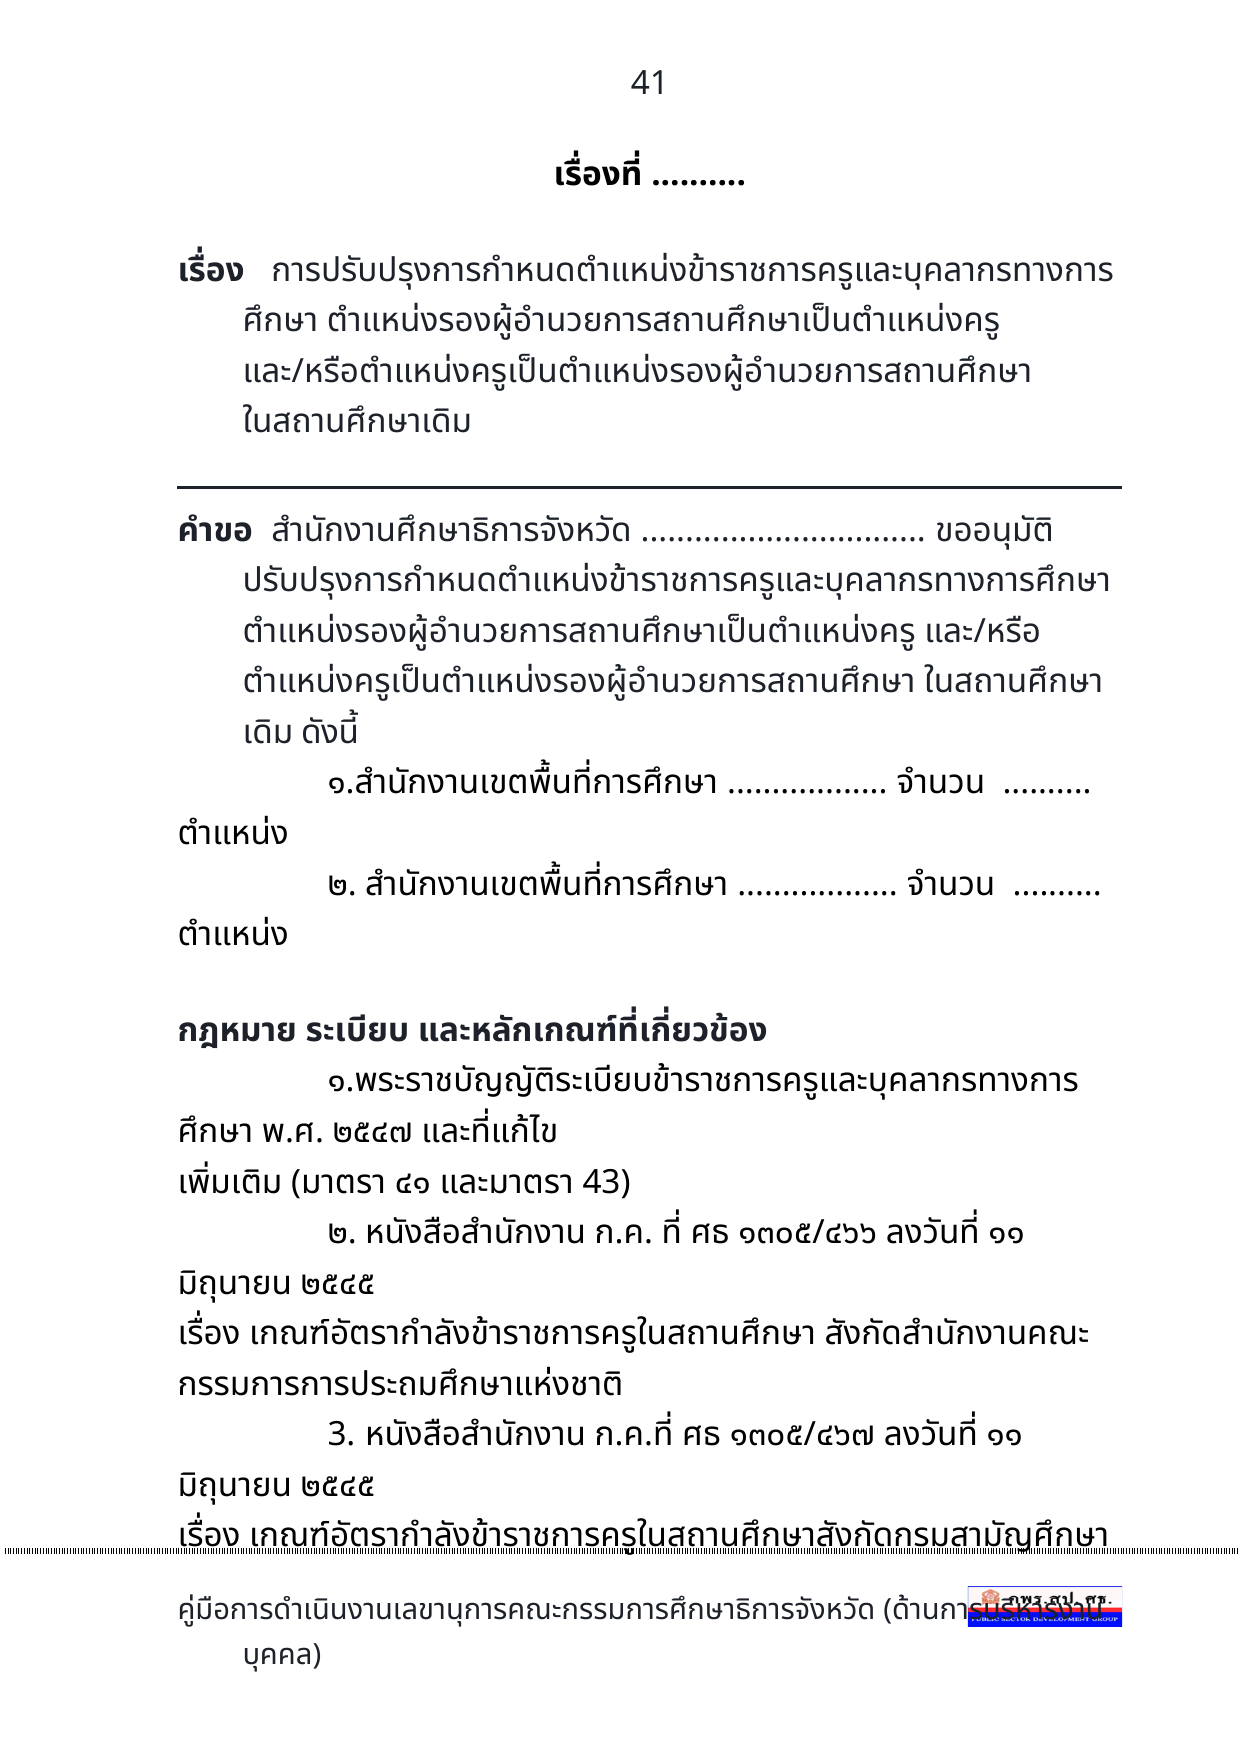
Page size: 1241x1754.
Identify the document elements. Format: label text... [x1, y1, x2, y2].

text ๑. พระราชบัญญัติระเบียบข้าราชการครูและบุคลากรทางการศึกษา พ.ศ. ๒๕๔๗ และที่แก้ไข เพิ่มเติม (มาตรา ๔๑ และมาตรา 43) [177, 1056, 1122, 1208]
text ๑. สำนักงานเขตพื้นที่การศึกษา .................. จำนวน .......... ตำแหน่ง [177, 758, 1122, 859]
text คำขอ สำนักงานศึกษาธิการจังหวัด ................................ ขออนุมัติปรับปรุงการกำหนดตำแหน่งข้าราชการครูและบุคลากรทางการศึกษา ตำแหน่งรองผู้อำนวยการสถานศึกษาเป็นตำแหน่งครู และ/หรือตำแหน่งครูเป็นตำแหน่งรองผู้อำนวยการสถานศึกษา ในสถานศึกษาเดิม ดังนี้ [177, 506, 1122, 758]
subtitle เรื่องที่ .......... [177, 150, 1122, 201]
text 3. หนังสือสำนักงาน ก.ค.ที่ ศธ ๑๓๐๕/๔๖๗ ลงวันที่ ๑๑ มิถุนายน ๒๕๔๕ เรื่อง เกณฑ์อัตรากำลังข้าราชการครูในสถานศึกษาสังกัดกรมสามัญศึกษา [177, 1410, 1122, 1561]
text ๒. สำนักงานเขตพื้นที่การศึกษา .................. จำนวน .......... ตำแหน่ง [177, 859, 1122, 960]
picture [967, 1586, 1123, 1627]
text ๒. หนังสือสำนักงาน ก.ค. ที่ ศธ ๑๓๐๕/๔๖๖ ลงวันที่ ๑๑ มิถุนายน ๒๕๔๕ เรื่อง เกณฑ์อัตรากำลังข้าราชการครูในสถานศึกษา สังกัดสำนักงานคณะกรรมการการประถมศึกษาแห่งชาติ [177, 1208, 1122, 1410]
text เรื่อง การปรับปรุงการกำหนดตำแหน่งข้าราชการครูและบุคลากรทางการศึกษา ตำแหน่งรองผู้อำนวยการสถานศึกษาเป็นตำแหน่งครู และ/หรือตำแหน่งครูเป็นตำแหน่งรองผู้อำนวยการสถานศึกษา ในสถานศึกษาเดิม [177, 246, 1122, 448]
text กฎหมาย ระเบียบ และหลักเกณฑ์ที่เกี่ยวข้อง [177, 1006, 1122, 1056]
